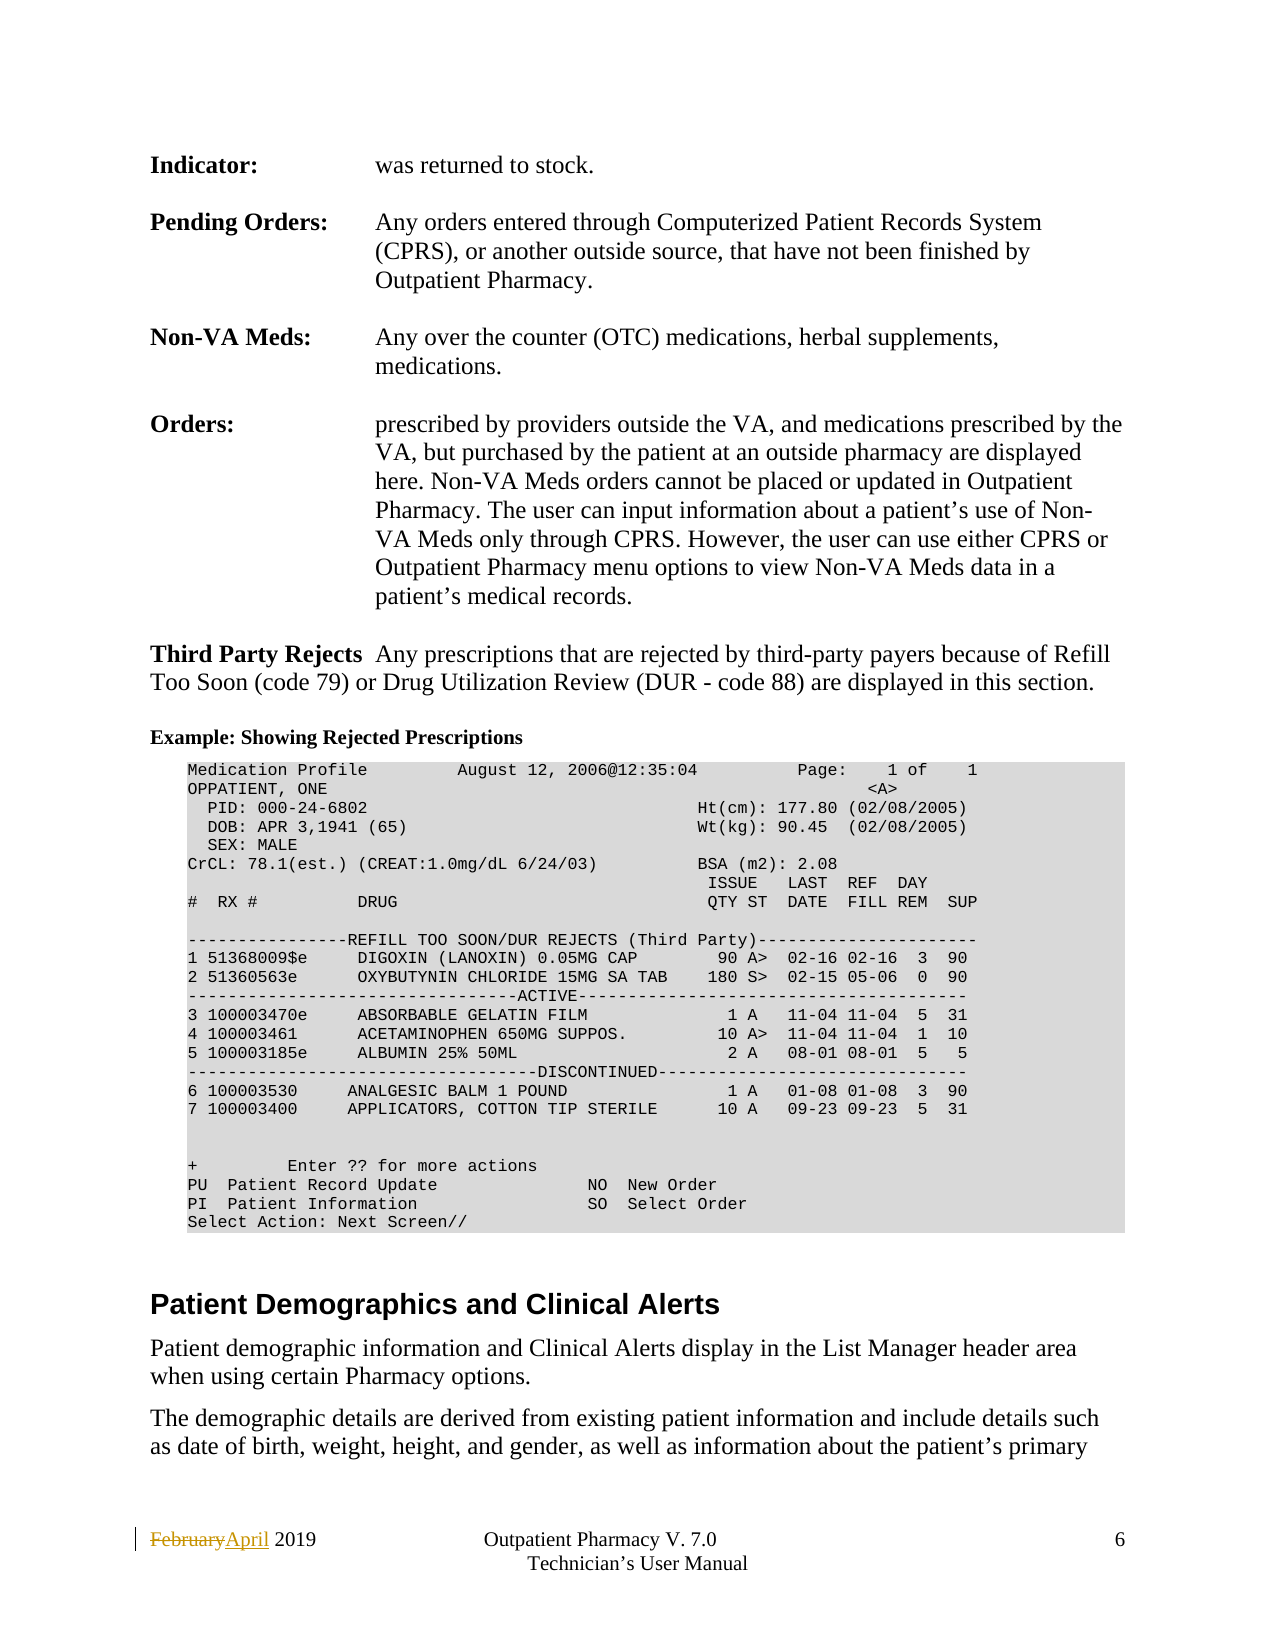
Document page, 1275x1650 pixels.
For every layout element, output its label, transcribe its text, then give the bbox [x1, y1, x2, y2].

text Non-VA Meds: Any over the counter (OTC) medications, herbal supplements, medications. [150, 322, 1125, 380]
text ISSUE LAST REF DAY [187, 875, 1125, 893]
text Select Action: Next Screen// [187, 1214, 1125, 1233]
text 4 100003461 ACETAMINOPHEN 650MG SUPPOS. 10 A> 11-04 11-04 1 10 [187, 1026, 1125, 1044]
text OPPATIENT, ONE <A> [187, 780, 1125, 799]
text SEX: MALE [187, 837, 1125, 856]
text # RX # DRUG QTY ST DATE FILL REM SUP [187, 893, 1125, 912]
text 7 100003400 APPLICATORS, COTTON TIP STERILE 10 A 09-23 09-23 5 31 [187, 1101, 1125, 1120]
text PI Patient Information SO Select Order [187, 1195, 1125, 1214]
text Medication Profile August 12, 2006@12:35:04 Page: 1 of 1 [187, 762, 1125, 780]
text PID: 000-24-6802 Ht(cm): 177.80 (02/08/2005) [187, 799, 1125, 818]
text -----------------------------------DISCONTINUED------------------------------- [187, 1063, 1125, 1082]
text 1 51368009$e DIGOXIN (LANOXIN) 0.05MG CAP 90 A> 02-16 02-16 3 90 [187, 950, 1125, 969]
text + Enter ?? for more actions [187, 1157, 1125, 1176]
text ---------------------------------ACTIVE--------------------------------------- [187, 988, 1125, 1007]
subtitle Patient Demographics and Clinical Alerts [150, 1287, 1125, 1320]
text ----------------REFILL TOO SOON/DUR REJECTS (Third Party)---------------------- [187, 931, 1125, 950]
text Example: Showing Rejected Prescriptions [150, 725, 1125, 749]
text Orders: prescribed by providers outside the VA, and medications prescribed by the VA, but purchased by the patient at an outside pharmacy are displayed here. Non-VA Meds orders cannot be placed or updated in Outpatient Pharmacy. The user can input information about a patient’s use of Non-VA Meds only through CPRS. However, the user can use either CPRS or Outpatient Pharmacy menu options to view Non-VA Meds data in a patient’s medical records. [150, 409, 1125, 610]
text PU Patient Record Update NO New Order [187, 1176, 1125, 1195]
text Indicator: was returned to stock. [150, 150, 1125, 179]
text Pending Orders: Any orders entered through Computerized Patient Records System (CPRS), or another outside source, that have not been finished by Outpatient Pharmacy. [150, 207, 1125, 294]
text 2 51360563e OXYBUTYNIN CHLORIDE 15MG SA TAB 180 S> 02-15 05-06 0 90 [187, 969, 1125, 988]
text 3 100003470e ABSORBABLE GELATIN FILM 1 A 11-04 11-04 5 31 [187, 1007, 1125, 1026]
text DOB: APR 3,1941 (65) Wt(kg): 90.45 (02/08/2005) [187, 818, 1125, 837]
text Patient demographic information and Clinical Alerts display in the List Manager header area when using certain Pharmacy options. [150, 1333, 1125, 1390]
text Third Party Rejects Any prescriptions that are rejected by third-party payers because of Refill Too Soon (code 79) or Drug Utilization Review (DUR - code 88) are displayed in this section. [150, 639, 1125, 696]
text 5 100003185e ALBUMIN 25% 50ML 2 A 08-01 08-01 5 5 [187, 1044, 1125, 1063]
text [150, 1403, 1125, 1460]
text 6 100003530 ANALGESIC BALM 1 POUND 1 A 01-08 01-08 3 90 [187, 1082, 1125, 1101]
text CrCL: 78.1(est.) (CREAT:1.0mg/dL 6/24/03) BSA (m2): 2.08 [187, 856, 1125, 875]
